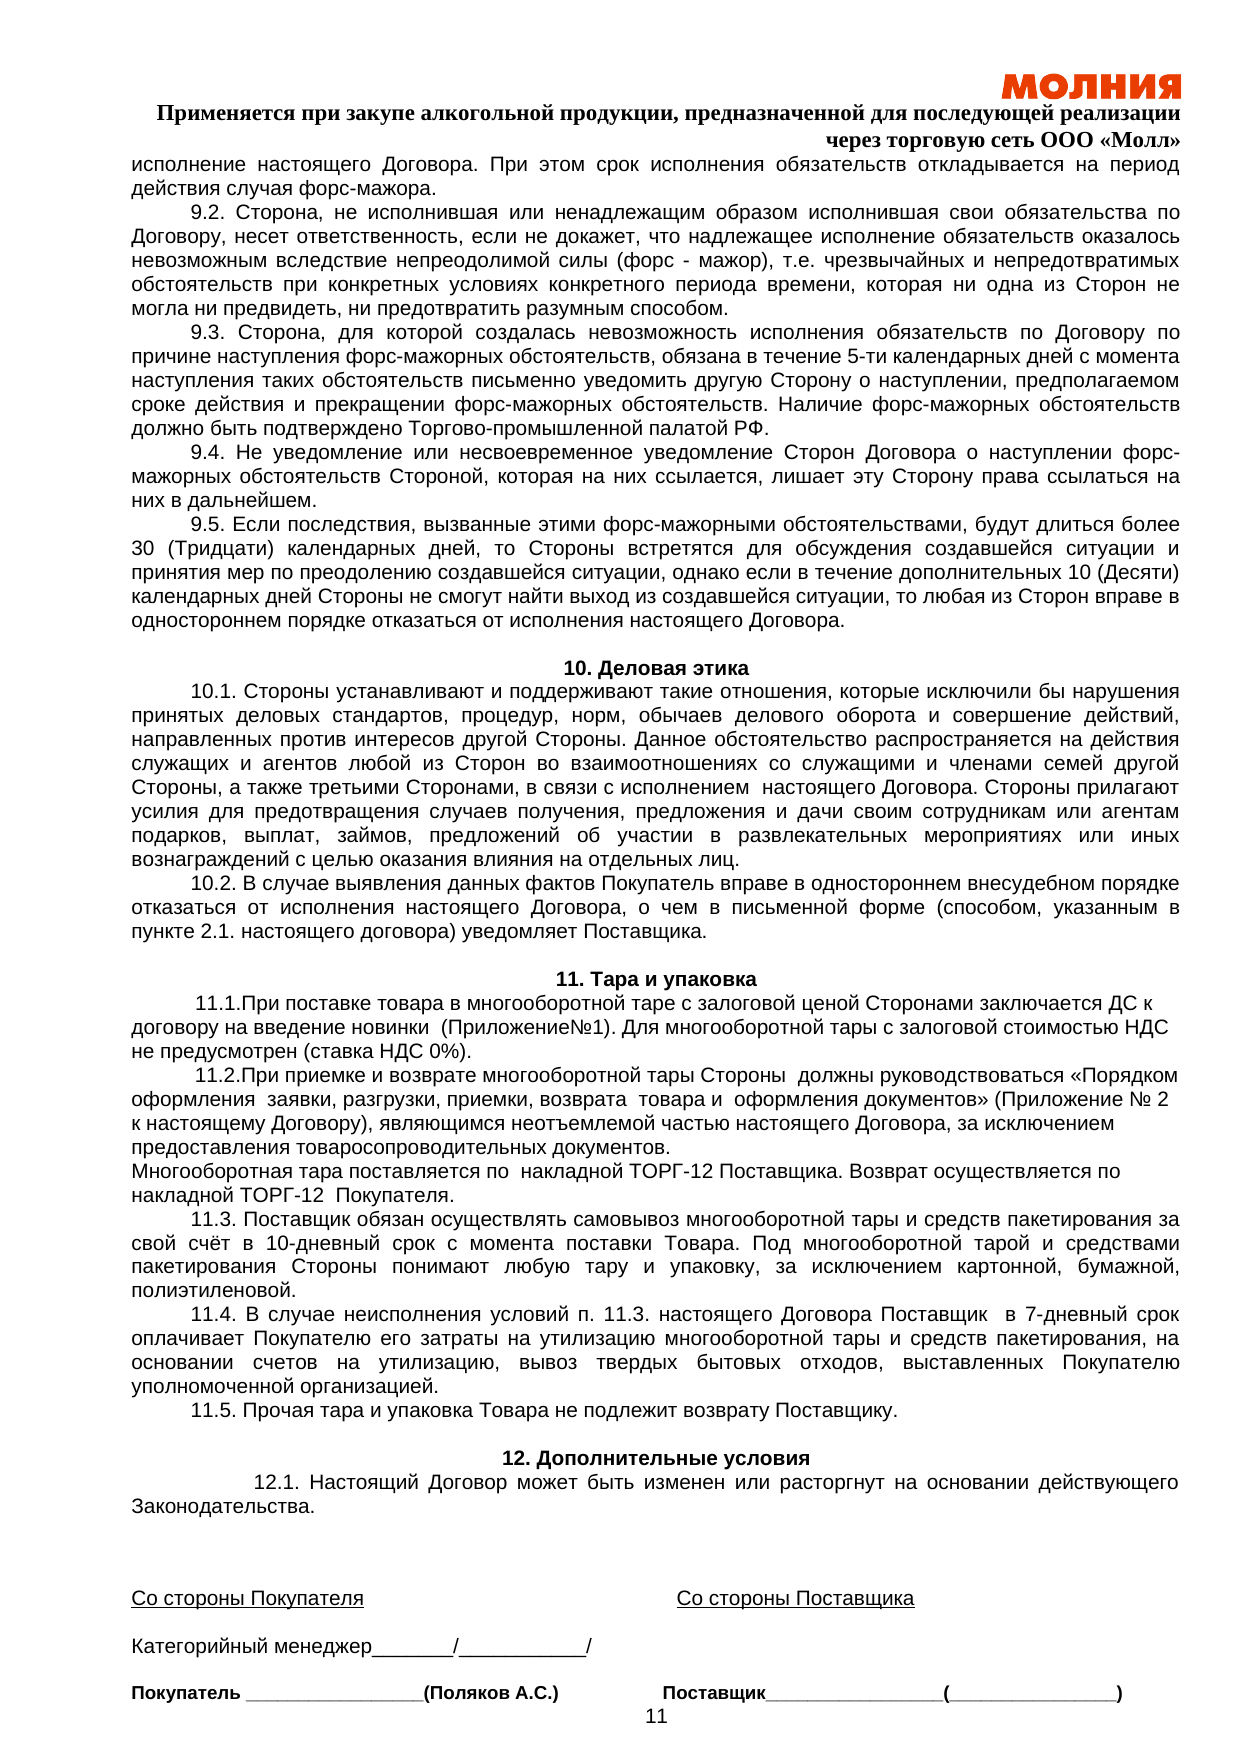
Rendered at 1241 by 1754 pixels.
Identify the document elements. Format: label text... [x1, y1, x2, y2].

text 11. Тара и упаковка [131, 967, 1181, 991]
text 10. Деловая этика [131, 655, 1181, 679]
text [131, 152, 1181, 200]
text 11.1.При поставке товара в многооборотной таре с залоговой ценой Сторонами заключается ДС к договору на введение новинки (Приложение№1). Для многооборотной тары с залоговой стоимостью НДС не предусмотрен (ставка НДС 0%). [131, 991, 1181, 1063]
text 11.5. Прочая тара и упаковка Товара не подлежит возврату Поставщику. [131, 1398, 1181, 1422]
text 12.1. Настоящий Договор может быть изменен или расторгнут на основании действующего Законодательства. [131, 1470, 1181, 1518]
text 9.3. Сторона, для которой создалась невозможность исполнения обязательств по Договору по причине наступления форс-мажорных обстоятельств, обязана в течение 5-ти календарных дней с момента наступления таких обстоятельств письменно уведомить другую Сторону о наступлении, предполагаемом сроке действия и прекращении форс-мажорных обстоятельств. Наличие форс-мажорных обстоятельств должно быть подтверждено Торгово-промышленной палатой РФ. [131, 320, 1181, 440]
text 11.3. Поставщик обязан осуществлять самовывоз многооборотной тары и средств пакетирования за свой счёт в 10-дневный срок с момента поставки Товара. Под многооборотной тарой и средствами пакетирования Стороны понимают любую тару и упаковку, за исключением картонной, бумажной, полиэтиленовой. [131, 1206, 1181, 1302]
text 11.2.При приемке и возврате многооборотной тары Стороны должны руководствоваться «Порядком оформления заявки, разгрузки, приемки, возврата товара и оформления документов» (Приложение № 2 к настоящему Договору), являющимся неотъемлемой частью настоящего Договора, за исключением предоставления товаросопроводительных документов. [131, 1063, 1181, 1158]
text 9.4. Не уведомление или несвоевременное уведомление Сторон Договора о наступлении форс-мажорных обстоятельств Стороной, которая на них ссылается, лишает эту Сторону права ссылаться на них в дальнейшем. [131, 440, 1181, 512]
text 10.2. В случае выявления данных фактов Покупатель вправе в одностороннем внесудебном порядке отказаться от исполнения настоящего Договора, о чем в письменной форме (способом, указанным в пункте 2.1. настоящего договора) уведомляет Поставщика. [131, 871, 1181, 943]
text 10.1. Стороны устанавливают и поддерживают такие отношения, которые исключили бы нарушения принятых деловых стандартов, процедур, норм, обычаев делового оборота и совершение действий, направленных против интересов другой Стороны. Данное обстоятельство распространяется на действия служащих и агентов любой из Сторон во взаимоотношениях со служащими и членами семей другой Стороны, а также третьими Сторонами, в связи с исполнением настоящего Договора. Стороны прилагают усилия для предотвращения случаев получения, предложения и дачи своим сотрудникам или агентам подарков, выплат, займов, предложений об участии в развлекательных мероприятиях или иных вознаграждений с целью оказания влияния на отдельных лиц. [131, 679, 1181, 871]
text 9.2. Сторона, не исполнившая или ненадлежащим образом исполнившая свои обязательства по Договору, несет ответственность, если не докажет, что надлежащее исполнение обязательств оказалось невозможным вследствие непреодолимой силы (форс - мажор), т.е. чрезвычайных и непредотвратимых обстоятельств при конкретных условиях конкретного периода времени, которая ни одна из Сторон не могла ни предвидеть, ни предотвратить разумным способом. [131, 200, 1181, 320]
text 12. Дополнительные условия [131, 1446, 1181, 1470]
text Многооборотная тара поставляется по накладной ТОРГ-12 Поставщика. Возврат осуществляется по накладной ТОРГ-12 Покупателя. [131, 1158, 1181, 1206]
text 9.5. Если последствия, вызванные этими форс-мажорными обстоятельствами, будут длиться более 30 (Тридцати) календарных дней, то Стороны встретятся для обсуждения создавшейся ситуации и принятия мер по преодолению создавшейся ситуации, однако если в течение дополнительных 10 (Десяти) календарных дней Стороны не смогут найти выход из создавшейся ситуации, то любая из Сторон вправе в одностороннем порядке отказаться от исполнения настоящего Договора. [131, 512, 1181, 631]
text 11.4. В случае неисполнения условий п. 11.3. настоящего Договора Поставщик в 7-дневный срок оплачивает Покупателю его затраты на утилизацию многооборотной тары и средств пакетирования, на основании счетов на утилизацию, вывоз твердых бытовых отходов, выставленных Покупателю уполномоченной организацией. [131, 1302, 1181, 1398]
